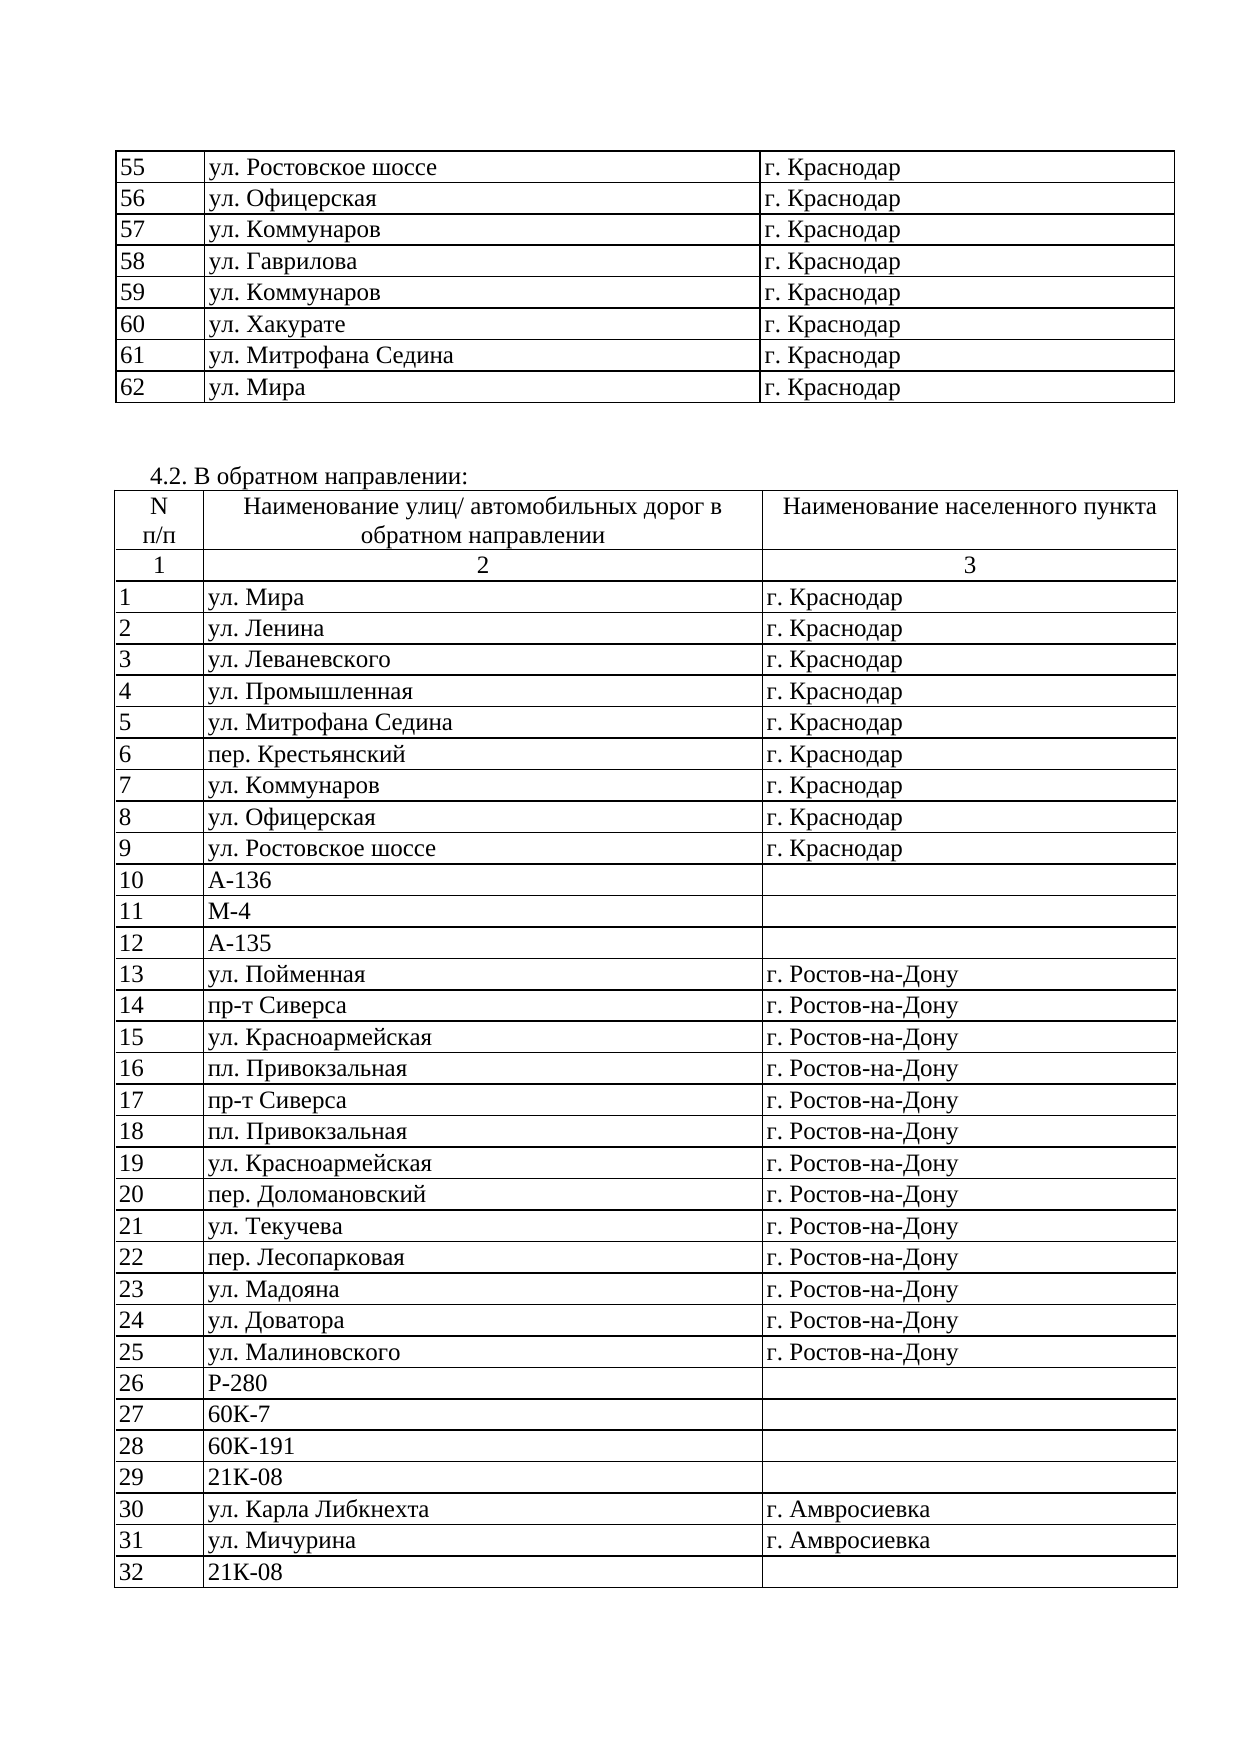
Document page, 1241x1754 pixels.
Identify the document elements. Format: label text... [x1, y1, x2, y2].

table_cell г. Краснодар [761, 340, 1174, 370]
table_cell 60К-191 [204, 1431, 762, 1461]
table_cell 27 [115, 1399, 203, 1429]
table_cell 25 [115, 1336, 203, 1366]
table_cell г. Ростов-на-Дону [763, 1241, 1177, 1272]
table_cell пр-т Сиверса [204, 991, 762, 1020]
table_cell 55 [117, 152, 204, 181]
table_cell ул. Ростовское шоссе [204, 833, 762, 863]
table_cell г. Краснодар [761, 152, 1174, 181]
table_cell ул. Митрофана Седина [204, 707, 762, 737]
table_cell г. Амвросиевка [763, 1524, 1177, 1555]
table_cell г. Ростов-на-Дону [763, 1052, 1177, 1083]
table_cell 3 [115, 644, 203, 674]
table_cell ул. Карла Либкнехта [204, 1494, 762, 1524]
table_header Наименование населенного пункта [763, 491, 1177, 548]
table_cell ул. Леваневского [204, 645, 762, 674]
table_cell г. Ростов-на-Дону [763, 989, 1177, 1020]
table_cell пл. Привокзальная [204, 1116, 762, 1146]
table_cell г. Ростов-на-Дону [763, 1020, 1177, 1052]
table_cell г. Краснодар [761, 183, 1174, 213]
table_cell 23 [115, 1273, 203, 1303]
table_cell ул. Коммунаров [204, 770, 762, 800]
table_cell 9 [115, 833, 203, 863]
table_header N п/п [115, 491, 203, 548]
table_cell пл. Привокзальная [204, 1053, 762, 1083]
table_cell г. Ростов-на-Дону [763, 1146, 1177, 1178]
table_cell г. Ростов-на-Дону [763, 1178, 1177, 1209]
table_cell г. Краснодар [763, 580, 1177, 611]
table_cell г. Краснодар [761, 309, 1174, 339]
text 4.2. В обратном направлении: [150, 461, 1090, 489]
table_cell ул. Мира [205, 372, 759, 402]
table_cell 30 [115, 1493, 203, 1524]
table_cell 56 [117, 183, 204, 213]
table_cell 1 [115, 581, 203, 611]
table_cell г. Краснодар [763, 800, 1177, 832]
table_cell г. Краснодар [763, 737, 1177, 769]
table_cell пр-т Сиверса [204, 1085, 762, 1115]
table_cell 4 [115, 675, 203, 706]
table_cell 14 [115, 990, 203, 1020]
table_cell ул. Коммунаров [205, 215, 759, 244]
table_cell 8 [115, 801, 203, 832]
table_cell 24 [115, 1305, 203, 1335]
table_cell 3 [763, 549, 1177, 580]
table_cell ул. Малиновского [204, 1337, 762, 1366]
table_cell 2 [115, 613, 203, 643]
table_cell г. Ростов-на-Дону [763, 1272, 1177, 1303]
table_cell 57 [117, 215, 204, 244]
table_cell 15 [115, 1021, 203, 1052]
table_cell [763, 1461, 1177, 1492]
table_cell 5 [115, 707, 203, 737]
table_cell г. Краснодар [761, 372, 1174, 402]
table_cell г. Краснодар [763, 674, 1177, 706]
table_cell 16 [115, 1053, 203, 1083]
table_cell ул. Мадояна [204, 1274, 762, 1303]
table_cell ул. Красноармейская [204, 1022, 762, 1052]
table_cell 11 [115, 896, 203, 926]
table_cell 60К-7 [204, 1400, 762, 1429]
table_cell ул. Офицерская [205, 183, 759, 213]
table_cell 18 [115, 1116, 203, 1146]
table_cell 61 [117, 340, 204, 370]
table_cell г. Ростов-на-Дону [763, 958, 1177, 989]
table_cell ул. Ростовское шоссе [205, 152, 759, 181]
table_cell ул. Ленина [204, 613, 762, 643]
table_cell 22 [115, 1242, 203, 1272]
table_cell 29 [115, 1462, 203, 1492]
table_cell А-136 [204, 865, 762, 894]
table_cell г. Краснодар [763, 643, 1177, 674]
table_cell [763, 1429, 1177, 1461]
table_cell 17 [115, 1084, 203, 1115]
table_cell [763, 1398, 1177, 1429]
table_cell 31 [115, 1525, 203, 1555]
table_cell пер. Доломановский [204, 1179, 762, 1209]
table_cell 58 [117, 246, 204, 276]
table_cell 59 [117, 277, 204, 307]
table_cell ул. Офицерская [204, 802, 762, 832]
table_cell 13 [115, 959, 203, 989]
table_cell г. Ростов-на-Дону [763, 1304, 1177, 1335]
table_cell 26 [115, 1368, 203, 1398]
table_cell г. Краснодар [763, 706, 1177, 737]
table_cell 19 [115, 1147, 203, 1178]
table_cell 7 [115, 770, 203, 800]
table_cell ул. Мира [204, 582, 762, 611]
table_cell 20 [115, 1179, 203, 1209]
table_cell пер. Крестьянский [204, 739, 762, 769]
table_cell ул. Текучева [204, 1211, 762, 1241]
table_cell г. Краснодар [761, 246, 1174, 276]
table_cell 60 [117, 309, 204, 339]
table_cell ул. Красноармейская [204, 1148, 762, 1178]
table_cell [763, 895, 1177, 926]
table_cell г. Ростов-на-Дону [763, 1209, 1177, 1241]
table_cell г. Краснодар [763, 832, 1177, 863]
table_cell 12 [115, 927, 203, 957]
table_cell ул. Хакурате [205, 309, 759, 339]
table_cell 62 [117, 372, 204, 402]
table_cell 6 [115, 738, 203, 769]
table_cell г. Ростов-на-Дону [763, 1115, 1177, 1146]
table_cell 1 [115, 550, 203, 580]
table_cell [763, 863, 1177, 894]
table_cell 21 [115, 1210, 203, 1241]
table_cell ул. Промышленная [204, 676, 762, 706]
table_cell ул. Гаврилова [205, 246, 759, 276]
table_cell г. Краснодар [763, 769, 1177, 800]
table_cell 10 [115, 864, 203, 894]
table_cell [763, 1555, 1177, 1587]
table_cell г. Краснодар [761, 215, 1174, 244]
table_header Наименование улиц/ автомобильных дорог в обратном направлении [204, 491, 762, 548]
table_cell М-4 [204, 896, 762, 926]
table_cell г. Амвросиевка [763, 1492, 1177, 1524]
table_cell ул. Пойменная [204, 959, 762, 989]
table_cell 28 [115, 1430, 203, 1461]
table_cell ул. Коммунаров [205, 277, 759, 307]
table_cell г. Ростов-на-Дону [763, 1335, 1177, 1366]
table_cell 21К-08 [204, 1557, 762, 1587]
table_cell пер. Лесопарковая [204, 1242, 762, 1272]
table_cell 21К-08 [204, 1462, 762, 1492]
table_cell г. Краснодар [761, 277, 1174, 307]
table_cell ул. Доватора [204, 1305, 762, 1335]
table_cell г. Ростов-на-Дону [763, 1083, 1177, 1115]
table_cell г. Краснодар [763, 611, 1177, 643]
table_cell ул. Митрофана Седина [205, 340, 759, 370]
table_cell Р-280 [204, 1368, 762, 1398]
table_cell А-135 [204, 928, 762, 957]
table_cell [763, 1366, 1177, 1398]
table_cell ул. Мичурина [204, 1525, 762, 1555]
table_cell 32 [115, 1556, 203, 1587]
table_cell 2 [204, 550, 762, 580]
table_cell [763, 926, 1177, 957]
